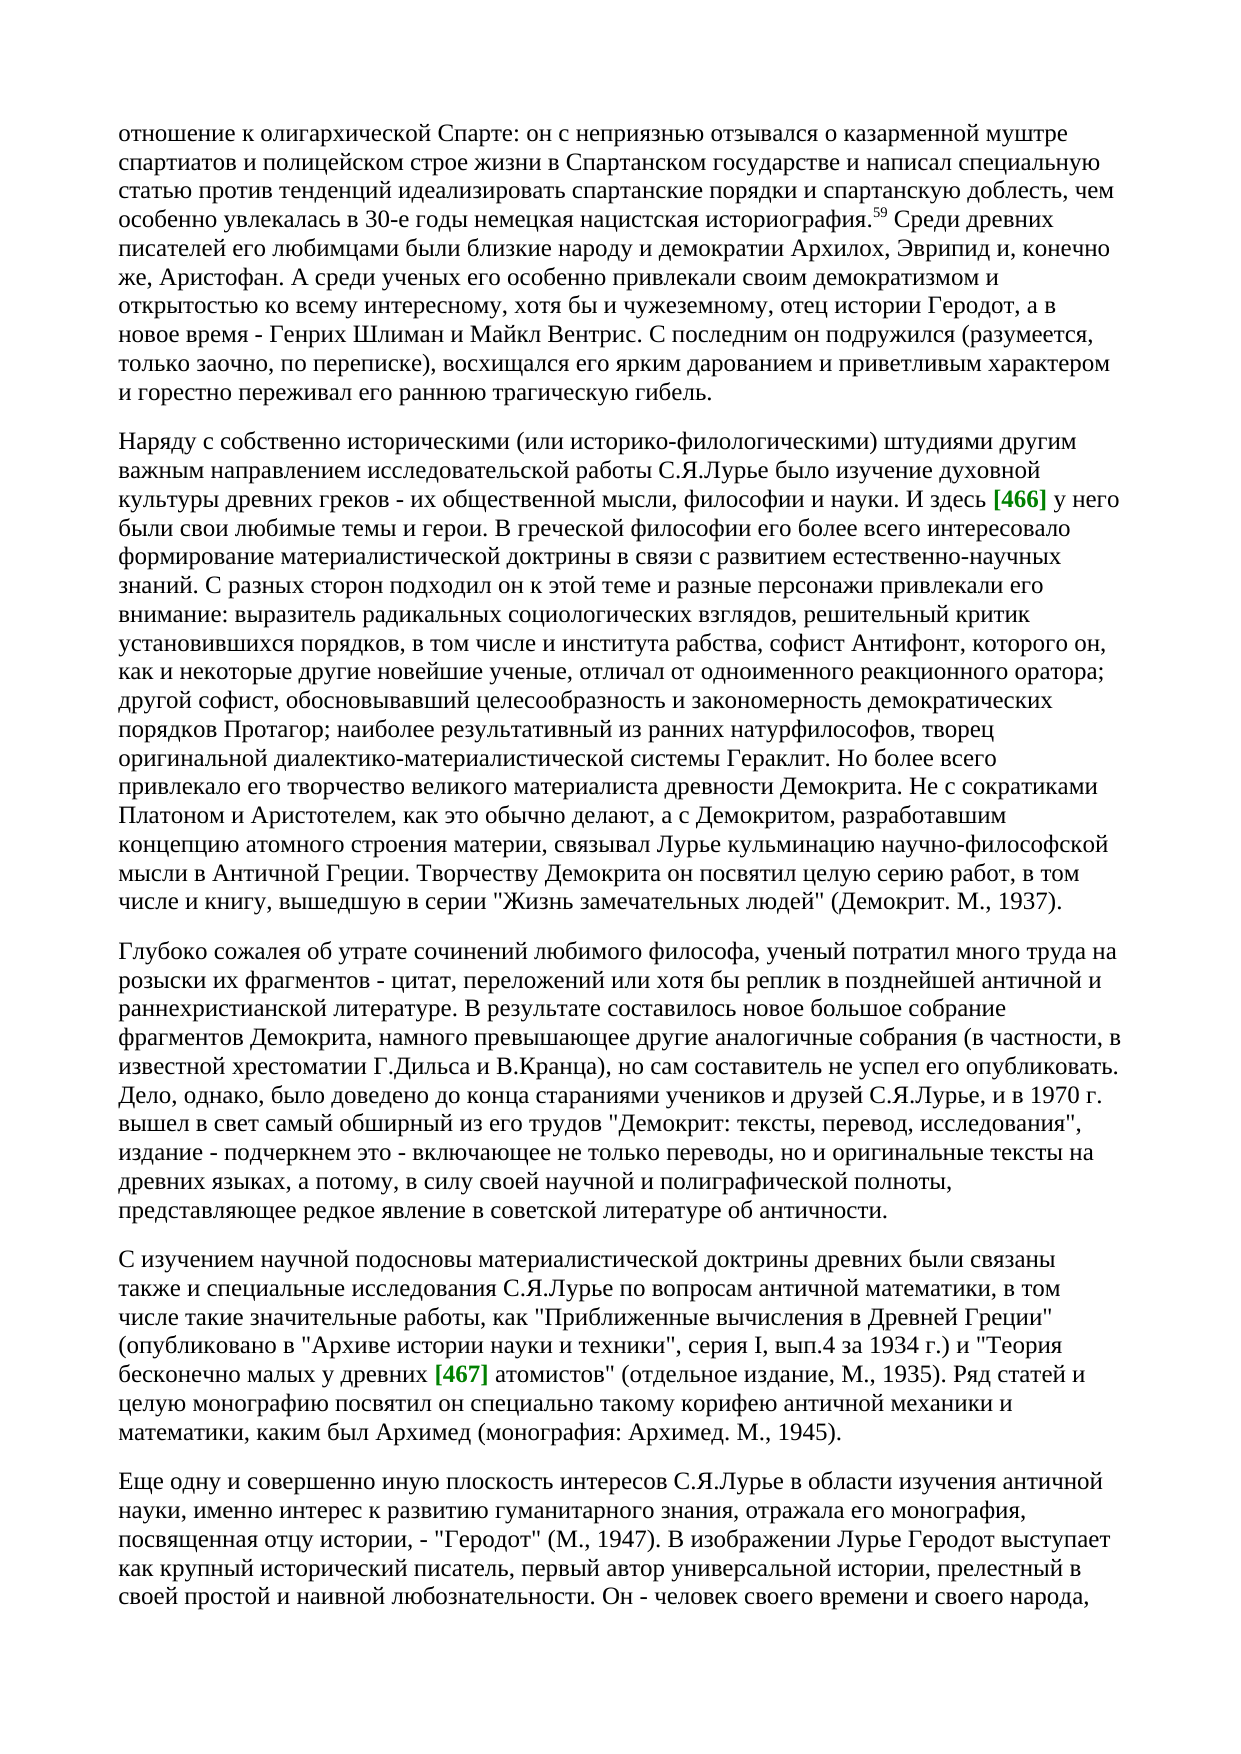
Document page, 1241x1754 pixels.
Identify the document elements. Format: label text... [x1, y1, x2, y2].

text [118, 1466, 1122, 1610]
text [118, 118, 1122, 406]
text С изучением научной подосновы материалистической доктрины древних были связаны также и специальные исследования С.Я.Лурье по вопросам античной математики, в том числе такие значительные работы, как "Приближенные вычисления в Древней Греции" (опубликовано в "Архиве истории науки и техники", серия I, вып.4 за 1934 г.) и "Теория бесконечно малых у древних [467] атомистов" (отдельное издание, М., 1935). Ряд статей и целую монографию посвятил он специально такому корифею античной механики и математики, каким был Архимед (монография: Архимед. М., 1945). [118, 1244, 1122, 1446]
text Глубоко сожалея об утрате сочинений любимого философа, ученый потратил много труда на розыски их фрагментов - цитат, переложений или хотя бы реплик в позднейшей античной и раннехристианской литературе. В результате составилось новое большое собрание фрагментов Демокрита, намного превышающее другие аналогичные собрания (в частности, в известной хрестоматии Г.Дильса и В.Кранца), но сам составитель не успел его опубликовать. Дело, однако, было доведено до конца стараниями учеников и друзей С.Я.Лурье, и в 1970 г. вышел в свет самый обширный из его трудов "Демокрит: тексты, перевод, исследования", издание - подчеркнем это - включающее не только переводы, но и оригинальные тексты на древних языках, а потому, в силу своей научной и полиграфической полноты, представляющее редкое явление в советской литературе об античности. [118, 936, 1122, 1223]
text Наряду с собственно историческими (или историко-филологическими) штудиями другим важным направлением исследовательской работы С.Я.Лурье было изучение духовной культуры древних греков - их общественной мысли, философии и науки. И здесь [466] у него были свои любимые темы и герои. В греческой философии его более всего интересовало формирование материалистической доктрины в связи с развитием естественно-научных знаний. С разных сторон подходил он к этой теме и разные персонажи привлекали его внимание: выразитель радикальных социологических взглядов, решительный критик установившихся порядков, в том числе и института рабства, софист Антифонт, которого он, как и некоторые другие новейшие ученые, отличал от одноименного реакционного оратора; другой софист, обосновывавший целесообразность и закономерность демократических порядков Протагор; наиболее результативный из ранних натурфилософов, творец оригинальной диалектико-материалистической системы Гераклит. Но более всего привлекало его творчество великого материалиста древности Демокрита. Не с сократиками Платоном и Аристотелем, как это обычно делают, а с Демокритом, разработавшим концепцию атомного строения материи, связывал Лурье кульминацию научно-философской мысли в Античной Греции. Творчеству Демокрита он посвятил целую серию работ, в том числе и книгу, вышедшую в серии "Жизнь замечательных людей" (Демокрит. М., 1937). [118, 426, 1122, 915]
